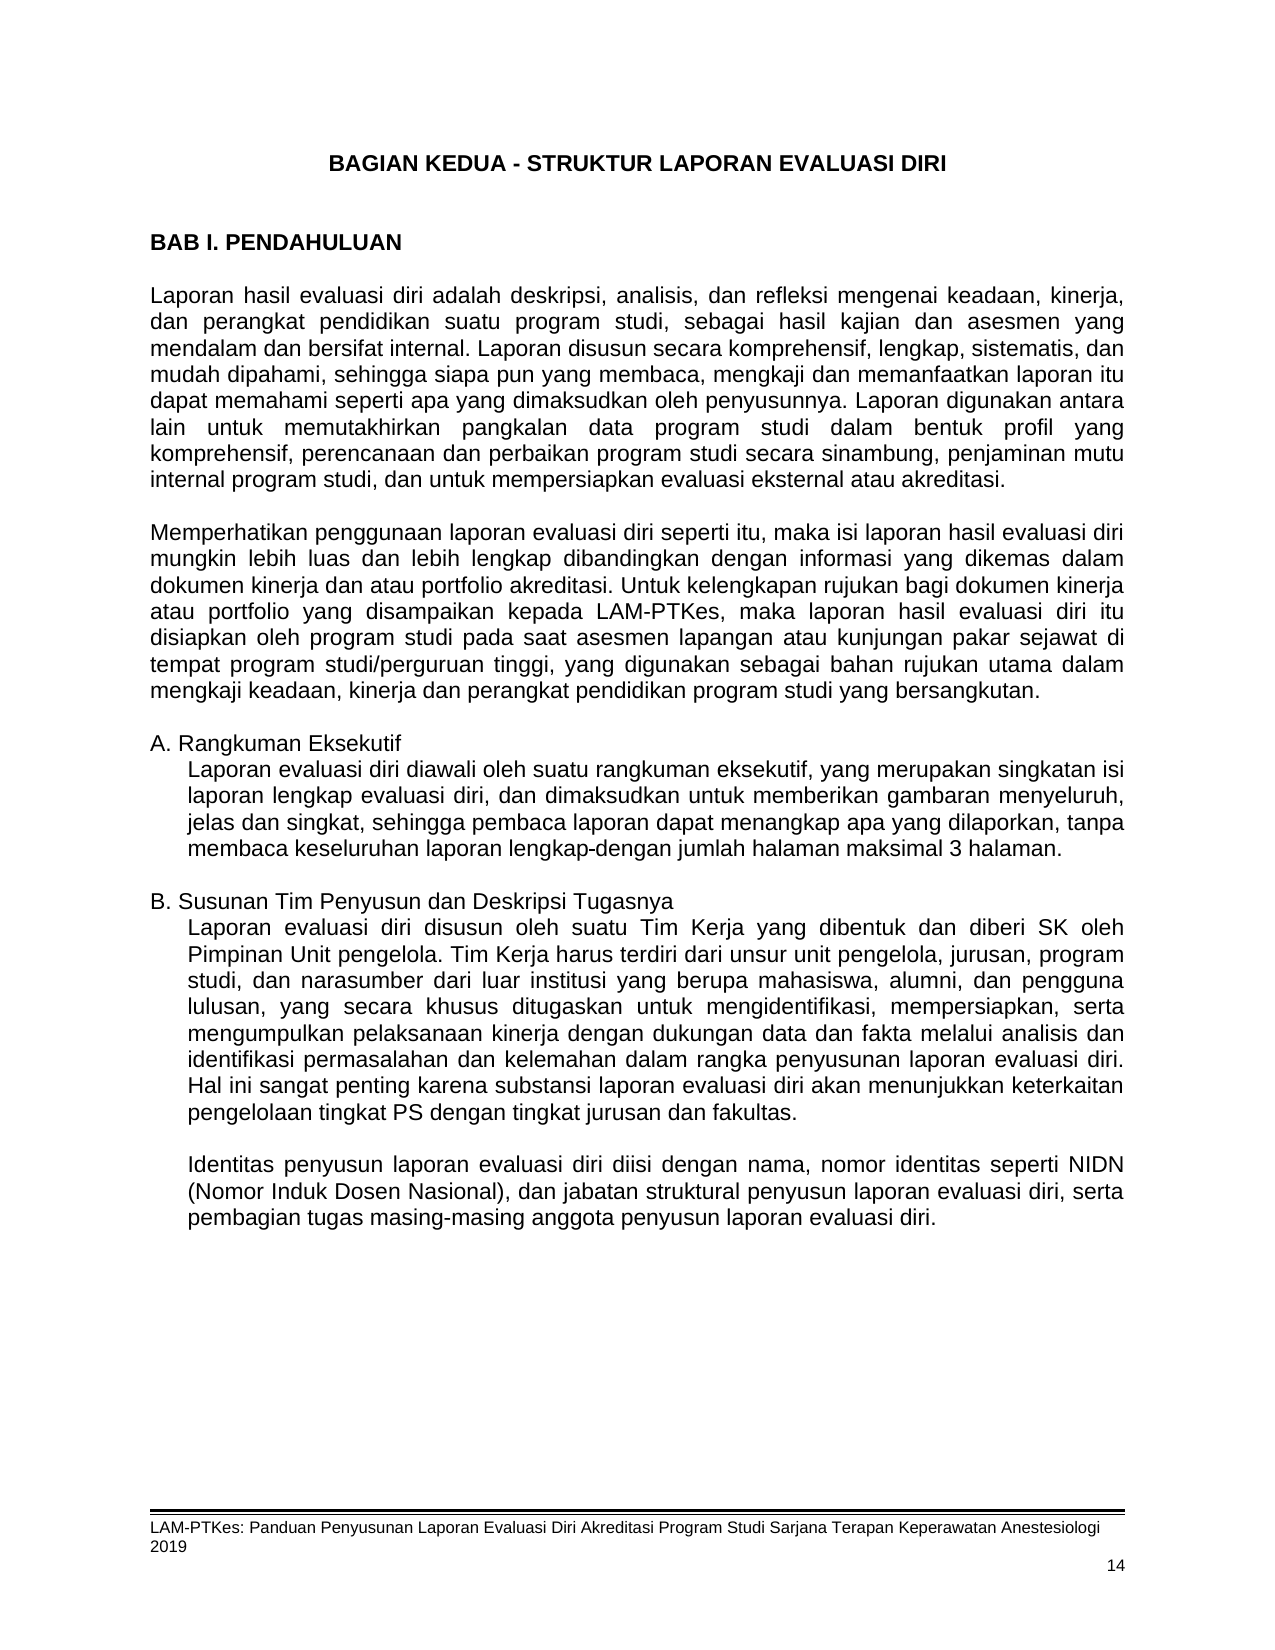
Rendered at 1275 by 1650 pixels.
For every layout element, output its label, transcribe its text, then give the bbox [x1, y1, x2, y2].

text Identitas penyusun laporan evaluasi diri diisi dengan nama, nomor identitas seperti NIDN (Nomor Induk Dosen Nasional), dan jabatan struktural penyusun laporan evaluasi diri, serta pembagian tugas masing-masing anggota penyusun laporan evaluasi diri. [187, 1151, 1125, 1231]
text Laporan evaluasi diri disusun oleh suatu Tim Kerja yang dibentuk dan diberi SK oleh Pimpinan Unit pengelola. Tim Kerja harus terdiri dari unsur unit pengelola, jurusan, program studi, dan narasumber dari luar institusi yang berupa mahasiswa, alumni, dan pengguna lulusan, yang secara khusus ditugaskan untuk mengidentifikasi, mempersiapkan, serta mengumpulkan pelaksanaan kinerja dengan dukungan data dan fakta melalui analisis dan identifikasi permasalahan dan kelemahan dalam rangka penyusunan laporan evaluasi diri. Hal ini sangat penting karena substansi laporan evaluasi diri akan menunjukkan keterkaitan pengelolaan tingkat PS dengan tingkat jurusan dan fakultas. [187, 914, 1125, 1125]
subtitle B. Susunan Tim Penyusun dan Deskripsi Tugasnya [150, 888, 1125, 914]
text Laporan evaluasi diri diawali oleh suatu rangkuman eksekutif, yang merupakan singkatan isi laporan lengkap evaluasi diri, dan dimaksudkan untuk memberikan gambaran menyeluruh, jelas dan singkat, sehingga pembaca laporan dapat menangkap apa yang dilaporkan, tanpa membaca keseluruhan laporan lengkap dengan jumlah halaman maksimal 3 halaman. [187, 756, 1125, 862]
text Laporan hasil evaluasi diri adalah deskripsi, analisis, dan refleksi mengenai keadaan, kinerja, dan perangkat pendidikan suatu program studi, sebagai hasil kajian dan asesmen yang mendalam dan bersifat internal. Laporan disusun secara komprehensif, lengkap, sistematis, dan mudah dipahami, sehingga siapa pun yang membaca, mengkaji dan memanfaatkan laporan itu dapat memahami seperti apa yang dimaksudkan oleh penyusunnya. Laporan digunakan antara lain untuk memutakhirkan pangkalan data program studi dalam bentuk profil yang komprehensif, perencanaan dan perbaikan program studi secara sinambung, penjaminan mutu internal program studi, dan untuk mempersiapkan evaluasi eksternal atau akreditasi. [150, 282, 1125, 493]
text Memperhatikan penggunaan laporan evaluasi diri seperti itu, maka isi laporan hasil evaluasi diri mungkin lebih luas dan lebih lengkap dibandingkan dengan informasi yang dikemas dalam dokumen kinerja dan atau portfolio akreditasi. Untuk kelengkapan rujukan bagi dokumen kinerja atau portfolio yang disampaikan kepada LAM-PTKes, maka laporan hasil evaluasi diri itu disiapkan oleh program studi pada saat asesmen lapangan atau kunjungan pakar sejawat di tempat program studi/perguruan tinggi, yang digunakan sebagai bahan rujukan utama dalam mengkaji keadaan, kinerja dan perangkat pendidikan program studi yang bersangkutan. [150, 519, 1125, 703]
subtitle BAGIAN KEDUA - STRUKTUR LAPORAN EVALUASI DIRI [150, 150, 1125, 176]
subtitle BAB I. PENDAHULUAN [150, 229, 1125, 255]
subtitle A. Rangkuman Eksekutif [150, 730, 1125, 756]
